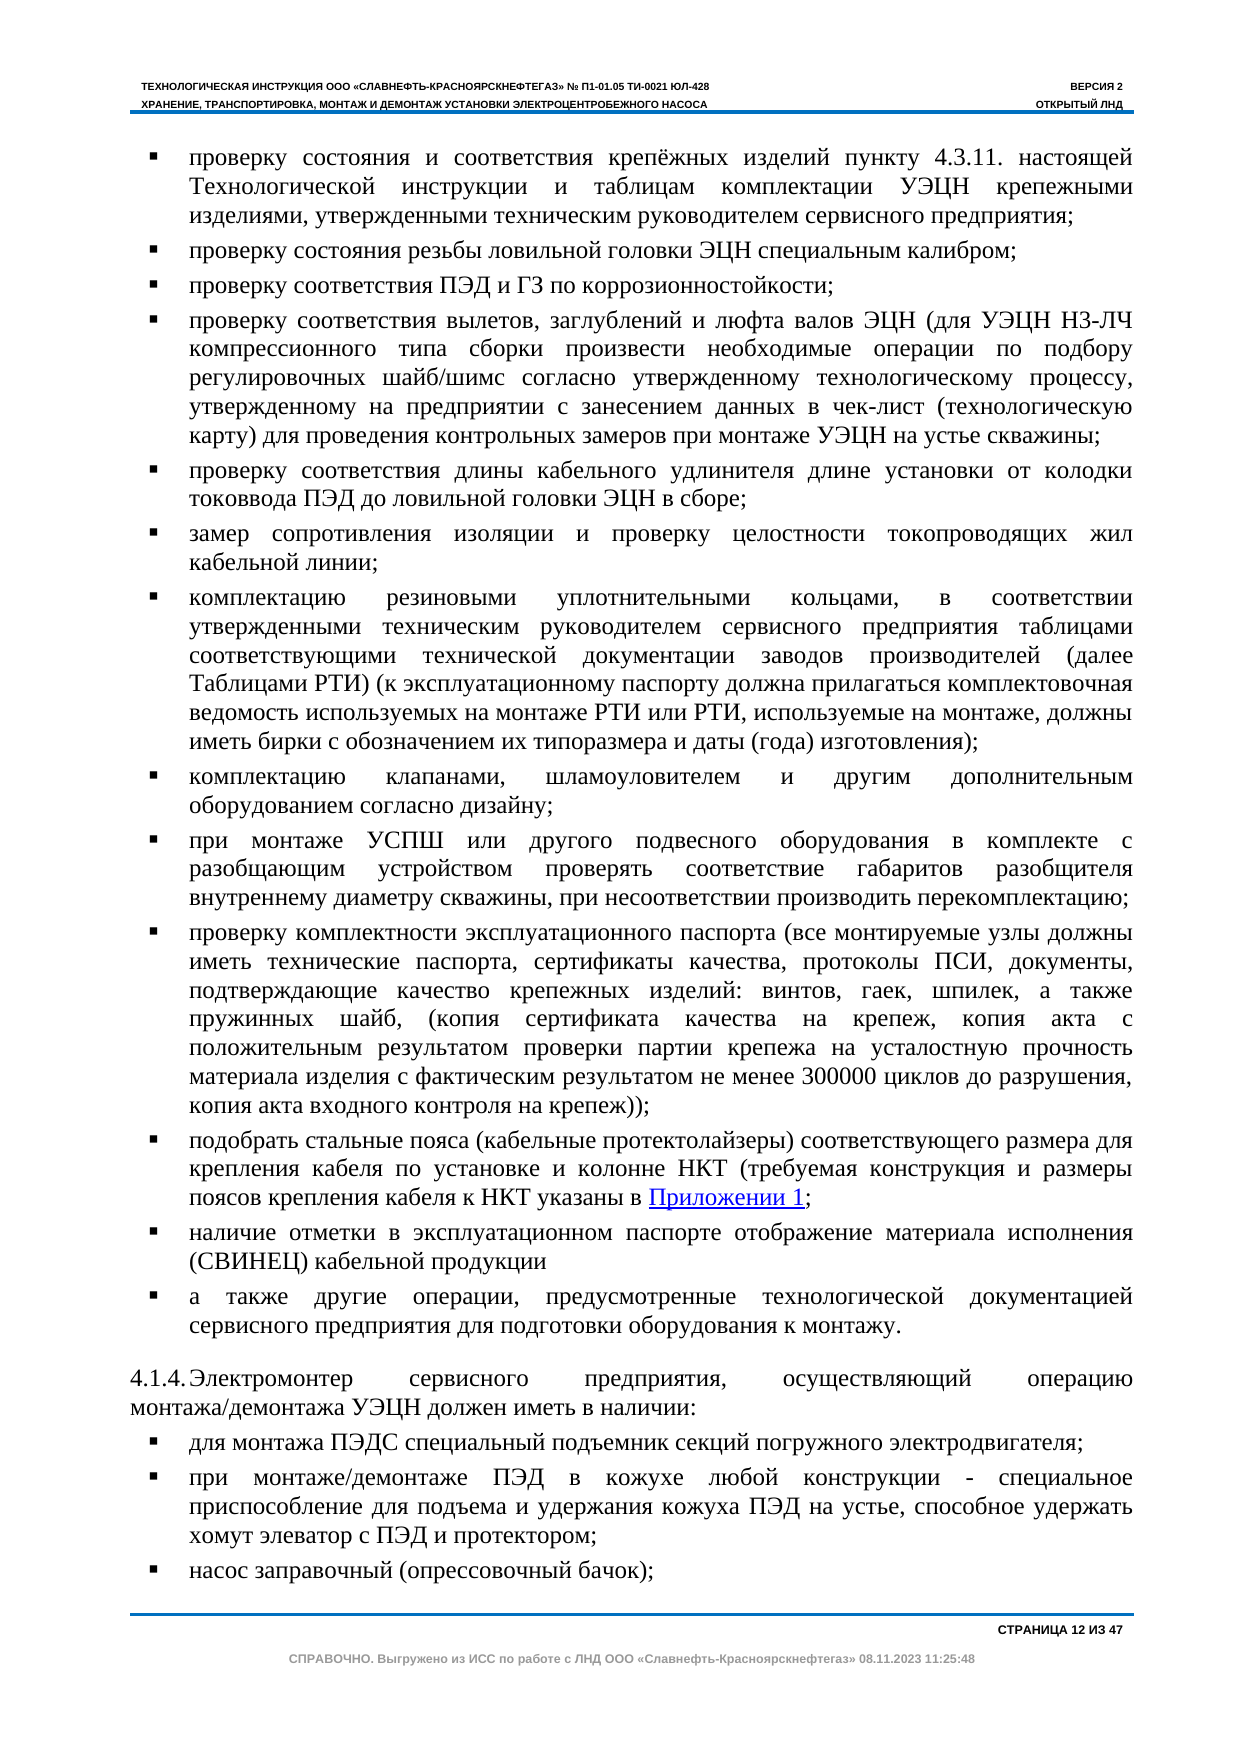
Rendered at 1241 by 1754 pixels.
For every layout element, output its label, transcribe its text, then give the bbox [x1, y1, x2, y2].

list подобрать стальные пояса (кабельные протектолайзеры) соответствующего размера для крепления кабеля по установке и колонне НКТ (требуемая конструкция и размеры поясов крепления кабеля к НКТ указаны в Приложении 1; [148, 1125, 1134, 1211]
list насос заправочный (опрессовочный бачок); [148, 1555, 1134, 1583]
list проверку состояния и соответствия крепёжных изделий пункту 4.3.11. настоящей Технологической инструкции и таблицам комплектации УЭЦН крепежными изделиями, утвержденными техническим руководителем сервисного предприятия; [148, 142, 1134, 228]
list для монтажа ПЭДС специальный подъемник секций погружного электродвигателя; [148, 1427, 1134, 1456]
list проверку соответствия вылетов, заглублений и люфта валов ЭЦН (для УЭЦН Н3-ЛЧ компрессионного типа сборки произвести необходимые операции по подбору регулировочных шайб/шимс согласно утвержденному технологическому процессу, утвержденному на предприятии с занесением данных в чек-лист (технологическую карту) для проведения контрольных замеров при монтаже УЭЦН на устье скважины; [148, 305, 1134, 448]
list при монтаже УСПШ или другого подвесного оборудования в комплекте с разобщающим устройством проверять соответствие габаритов разобщителя внутреннему диаметру скважины, при несоответствии производить перекомплектацию; [148, 825, 1134, 911]
list замер сопротивления изоляции и проверку целостности токопроводящих жил кабельной линии; [148, 518, 1134, 576]
list проверку соответствия ПЭД и ГЗ по коррозионностойкости; [148, 270, 1134, 298]
list комплектацию клапанами, шламоуловителем и другим дополнительным оборудованием согласно дизайну; [148, 761, 1134, 818]
list комплектацию резиновыми уплотнительными кольцами, в соответствии утвержденными техническим руководителем сервисного предприятия таблицами соответствующими технической документации заводов производителей (далее Таблицами РТИ) (к эксплуатационному паспорту должна прилагаться комплектовочная ведомость используемых на монтаже РТИ или РТИ, используемые на монтаже, должны иметь бирки с обозначением их типоразмера и даты (года) изготовления); [148, 582, 1134, 755]
list проверку комплектности эксплуатационного паспорта (все монтируемые узлы должны иметь технические паспорта, сертификаты качества, протоколы ПСИ, документы, подтверждающие качество крепежных изделий: винтов, гаек, шпилек, а также пружинных шайб, (копия сертификата качества на крепеж, копия акта с положительным результатом проверки партии крепежа на усталостную прочность материала изделия с фактическим результатом не менее 300000 циклов до разрушения, копия акта входного контроля на крепеж)); [148, 917, 1134, 1118]
list Электромонтер сервисного предприятия, осуществляющий операцию монтажа/демонтажа УЭЦН должен иметь в наличии: [130, 1363, 1134, 1421]
list проверку соответствия длины кабельного удлинителя длине установки от колодки токоввода ПЭД до ловильной головки ЭЦН в сборе; [148, 455, 1134, 512]
list проверку состояния резьбы ловильной головки ЭЦН специальным калибром; [148, 235, 1134, 263]
list а также другие операции, предусмотренные технологической документацией сервисного предприятия для подготовки оборудования к монтажу. [148, 1281, 1134, 1338]
list при монтаже/демонтаже ПЭД в кожухе любой конструкции - специальное приспособление для подъема и удержания кожуха ПЭД на устье, способное удержать хомут элеватор с ПЭД и протектором; [148, 1462, 1134, 1548]
list наличие отметки в эксплуатационном паспорте отображение материала исполнения (СВИНЕЦ) кабельной продукции [148, 1217, 1134, 1275]
